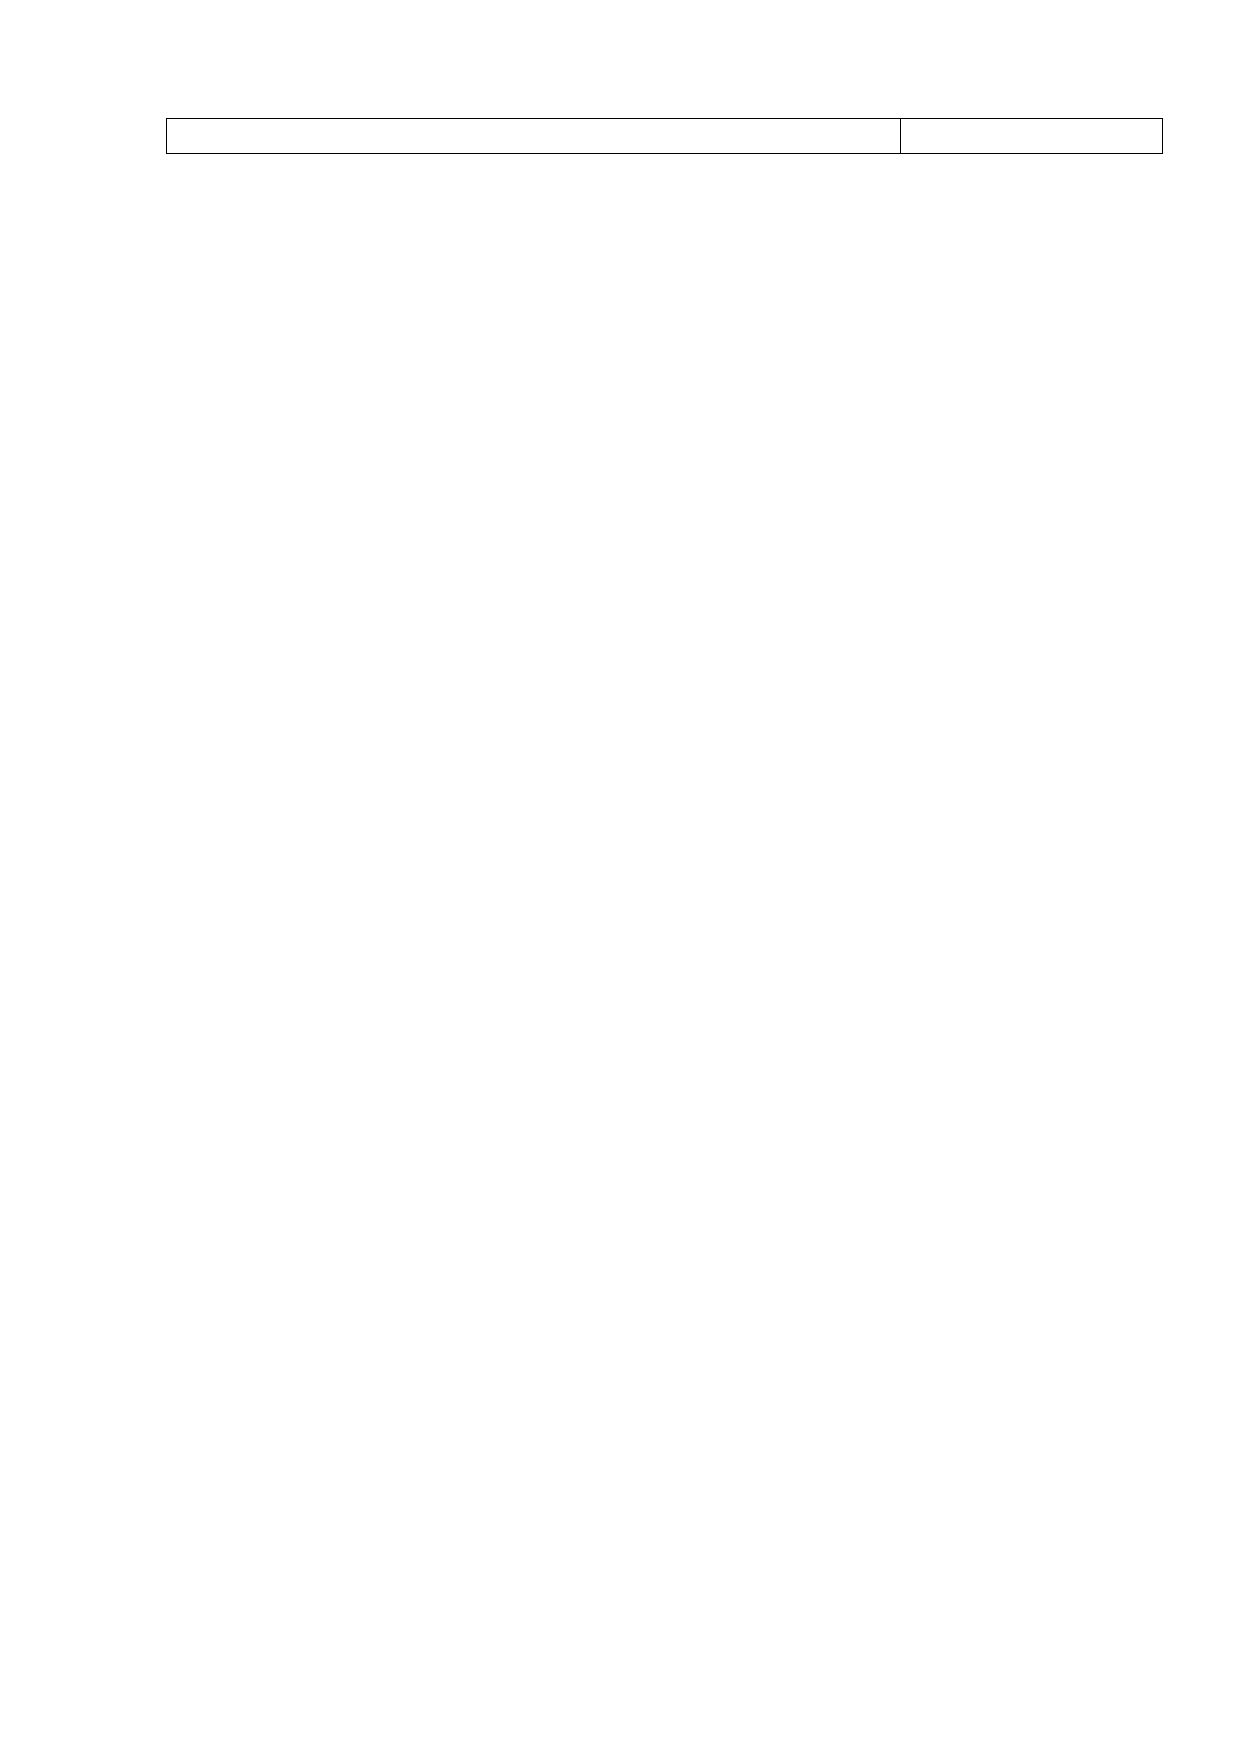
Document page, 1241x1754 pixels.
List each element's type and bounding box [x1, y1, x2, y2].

table_cell [901, 119, 1162, 153]
table_cell [167, 119, 900, 153]
